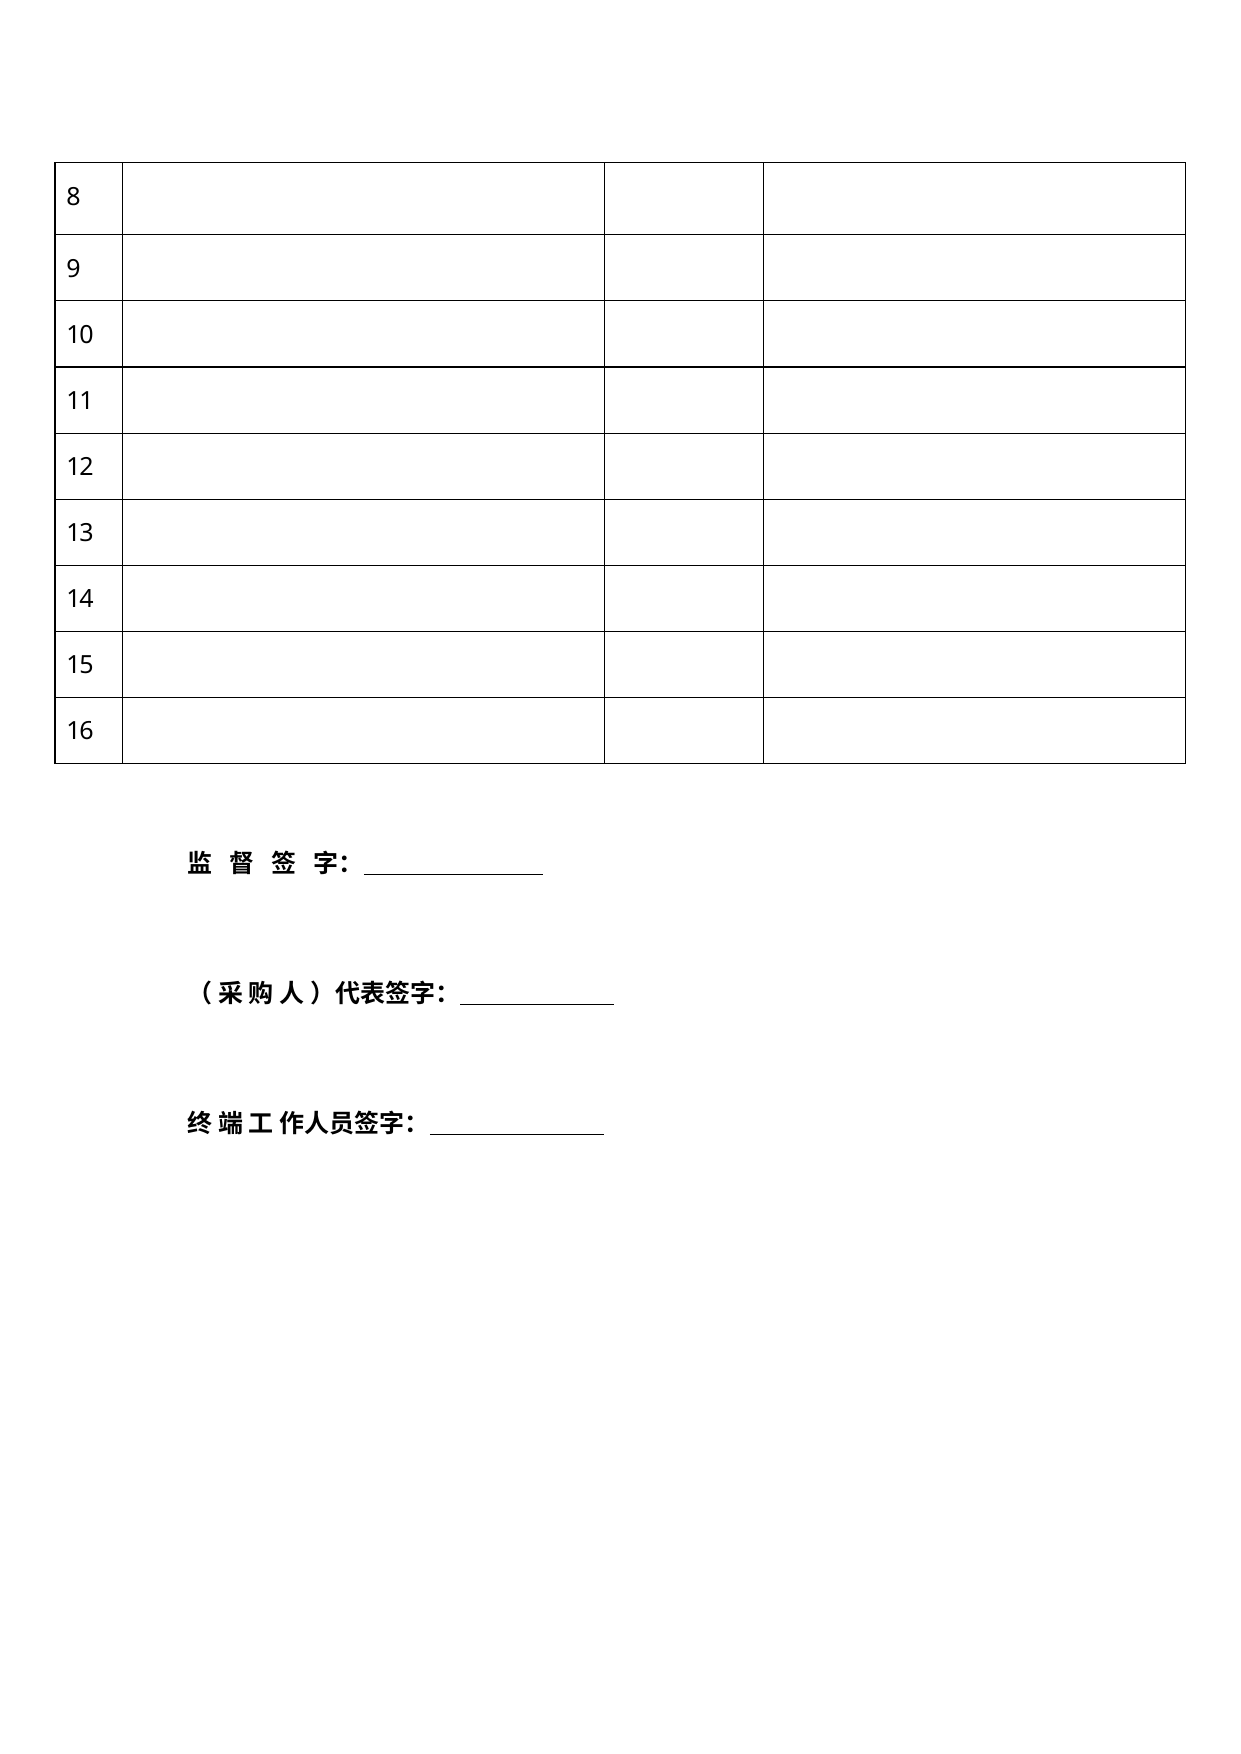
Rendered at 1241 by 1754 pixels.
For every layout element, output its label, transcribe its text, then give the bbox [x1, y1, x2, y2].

table_cell [605, 301, 763, 366]
table_cell [123, 301, 604, 366]
table_cell 16 [56, 698, 122, 763]
table_cell 8 [56, 163, 122, 234]
text 终 端 工 作人员签字： [187, 1089, 1053, 1154]
table_cell [605, 566, 763, 631]
table_cell [123, 632, 604, 697]
table_cell [605, 368, 763, 432]
table_cell [605, 698, 763, 763]
table_cell [605, 500, 763, 564]
table_cell [764, 698, 1185, 763]
table_cell [605, 434, 763, 498]
text 监 督 签 字： [187, 829, 1053, 894]
table_cell 11 [56, 368, 122, 432]
table_cell [123, 368, 604, 432]
table_cell [764, 235, 1185, 300]
table_cell [123, 698, 604, 763]
table_cell [123, 434, 604, 498]
table_cell [123, 163, 604, 234]
table_cell [764, 301, 1185, 366]
table_cell 9 [56, 235, 122, 300]
table_cell [123, 500, 604, 564]
table_cell [123, 566, 604, 631]
table_cell [764, 566, 1185, 631]
table_cell [123, 235, 604, 300]
table_cell [764, 632, 1185, 697]
table_cell [764, 368, 1185, 432]
table_cell [764, 500, 1185, 564]
table_cell [764, 163, 1185, 234]
text （ 采 购 人 ）代表签字： [187, 959, 1053, 1024]
table_cell 12 [56, 434, 122, 498]
table_cell 15 [56, 632, 122, 697]
table_cell [605, 163, 763, 234]
table_cell 13 [56, 500, 122, 564]
table_cell 10 [56, 301, 122, 366]
table_cell 14 [56, 566, 122, 631]
table_cell [605, 235, 763, 300]
table_cell [605, 632, 763, 697]
table_cell [764, 434, 1185, 498]
